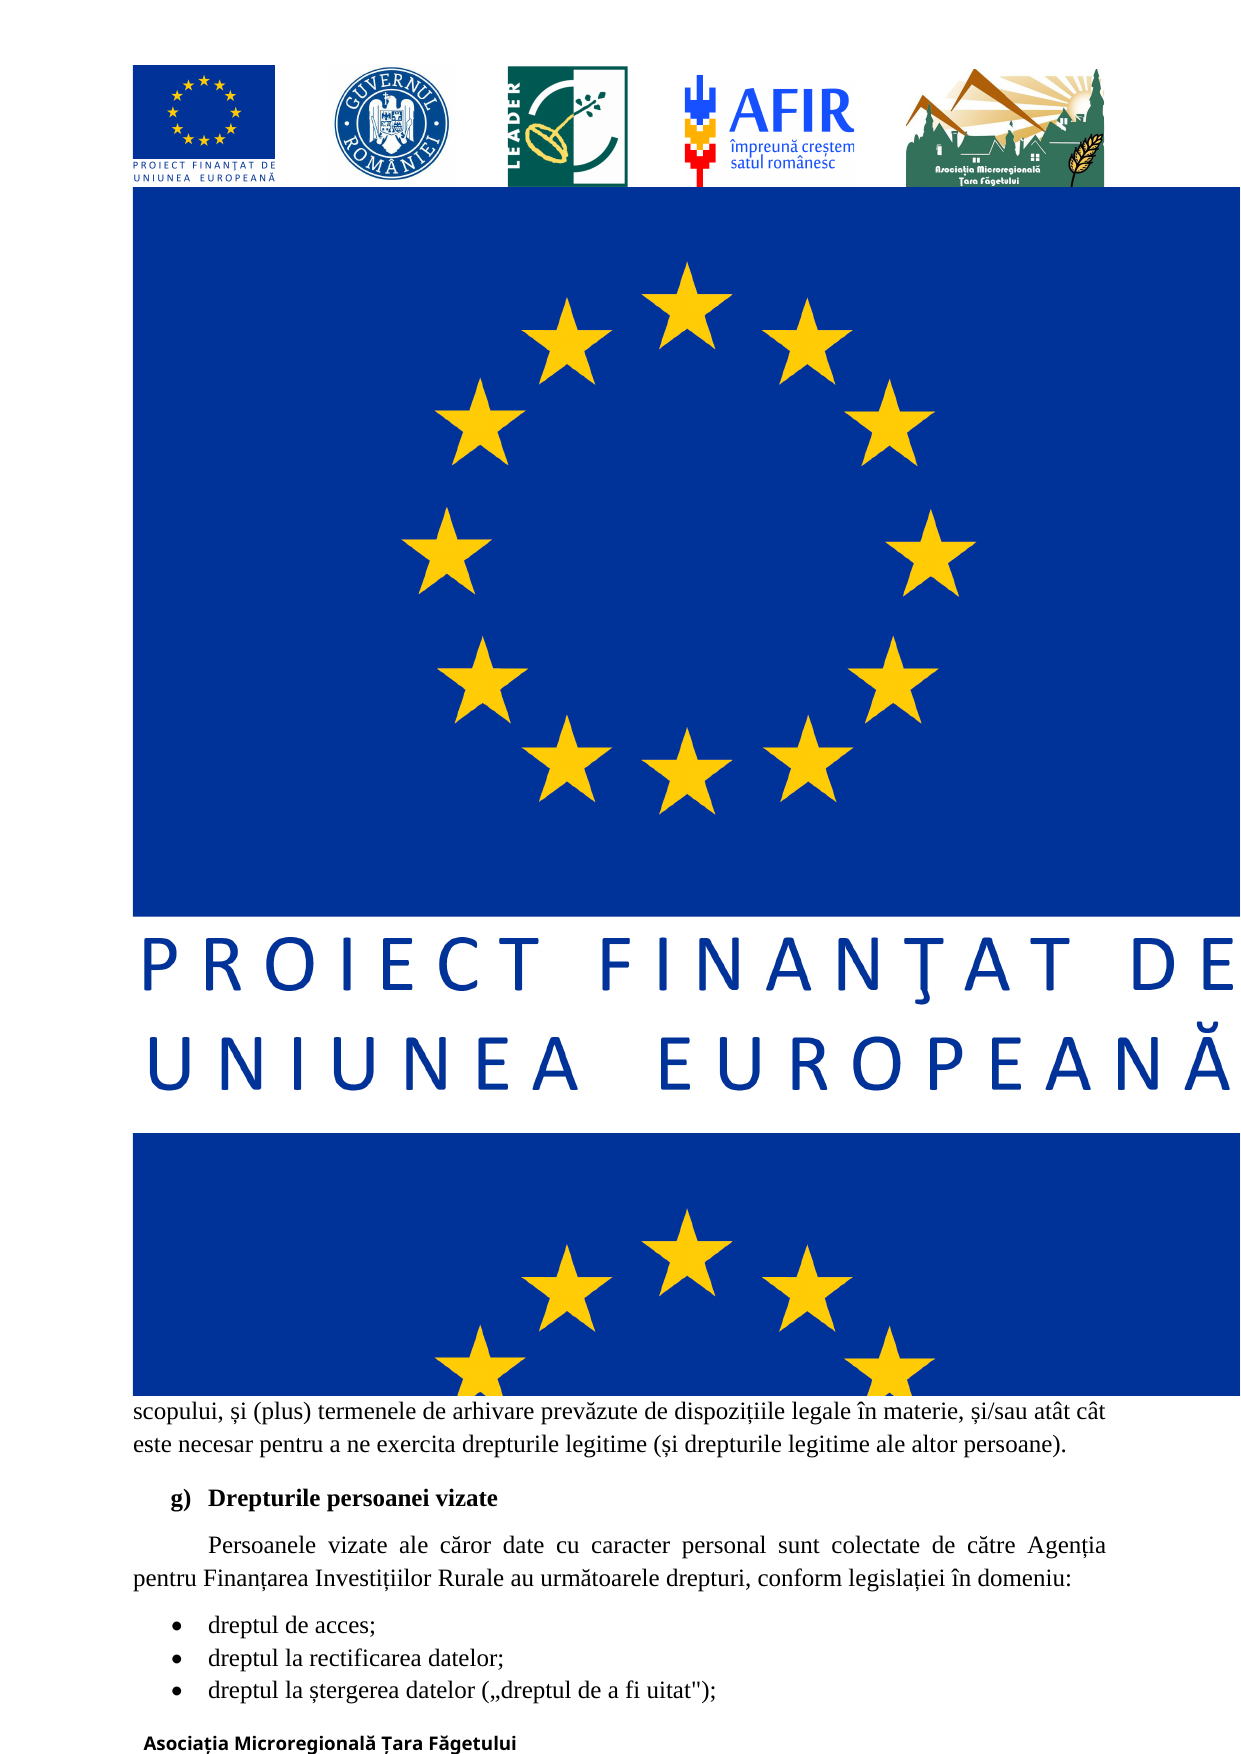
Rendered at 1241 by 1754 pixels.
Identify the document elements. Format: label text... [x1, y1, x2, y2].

picture [132, 59, 1241, 1396]
list dreptul la ștergerea datelor („dreptul de a fi uitat"); [170, 1675, 1107, 1705]
list dreptul la rectificarea datelor; [170, 1642, 1107, 1672]
text Toate datele cu caracter personal colectate vor fi stocate numai atât timp cât este necesar, luând în considerare durata contractuală până la îndeplinirea obligațiilor contractuale, respectiv a scopului, și (plus) termenele de arhivare prevăzute de dispozițiile legale în materie, și/sau atât cât este necesar pentru a ne exercita drepturile legitime (și drepturile legitime ale altor persoane). [133, 1396, 1107, 1457]
text Persoanele vizate ale căror date cu caracter personal sunt colectate de către Agenția pentru Finanțarea Investițiilor Rurale au următoarele drepturi, conform legislației în domeniu: [133, 1530, 1107, 1592]
list Drepturile persoanei vizate [170, 1483, 1107, 1511]
list dreptul de acces; [170, 1609, 1107, 1639]
